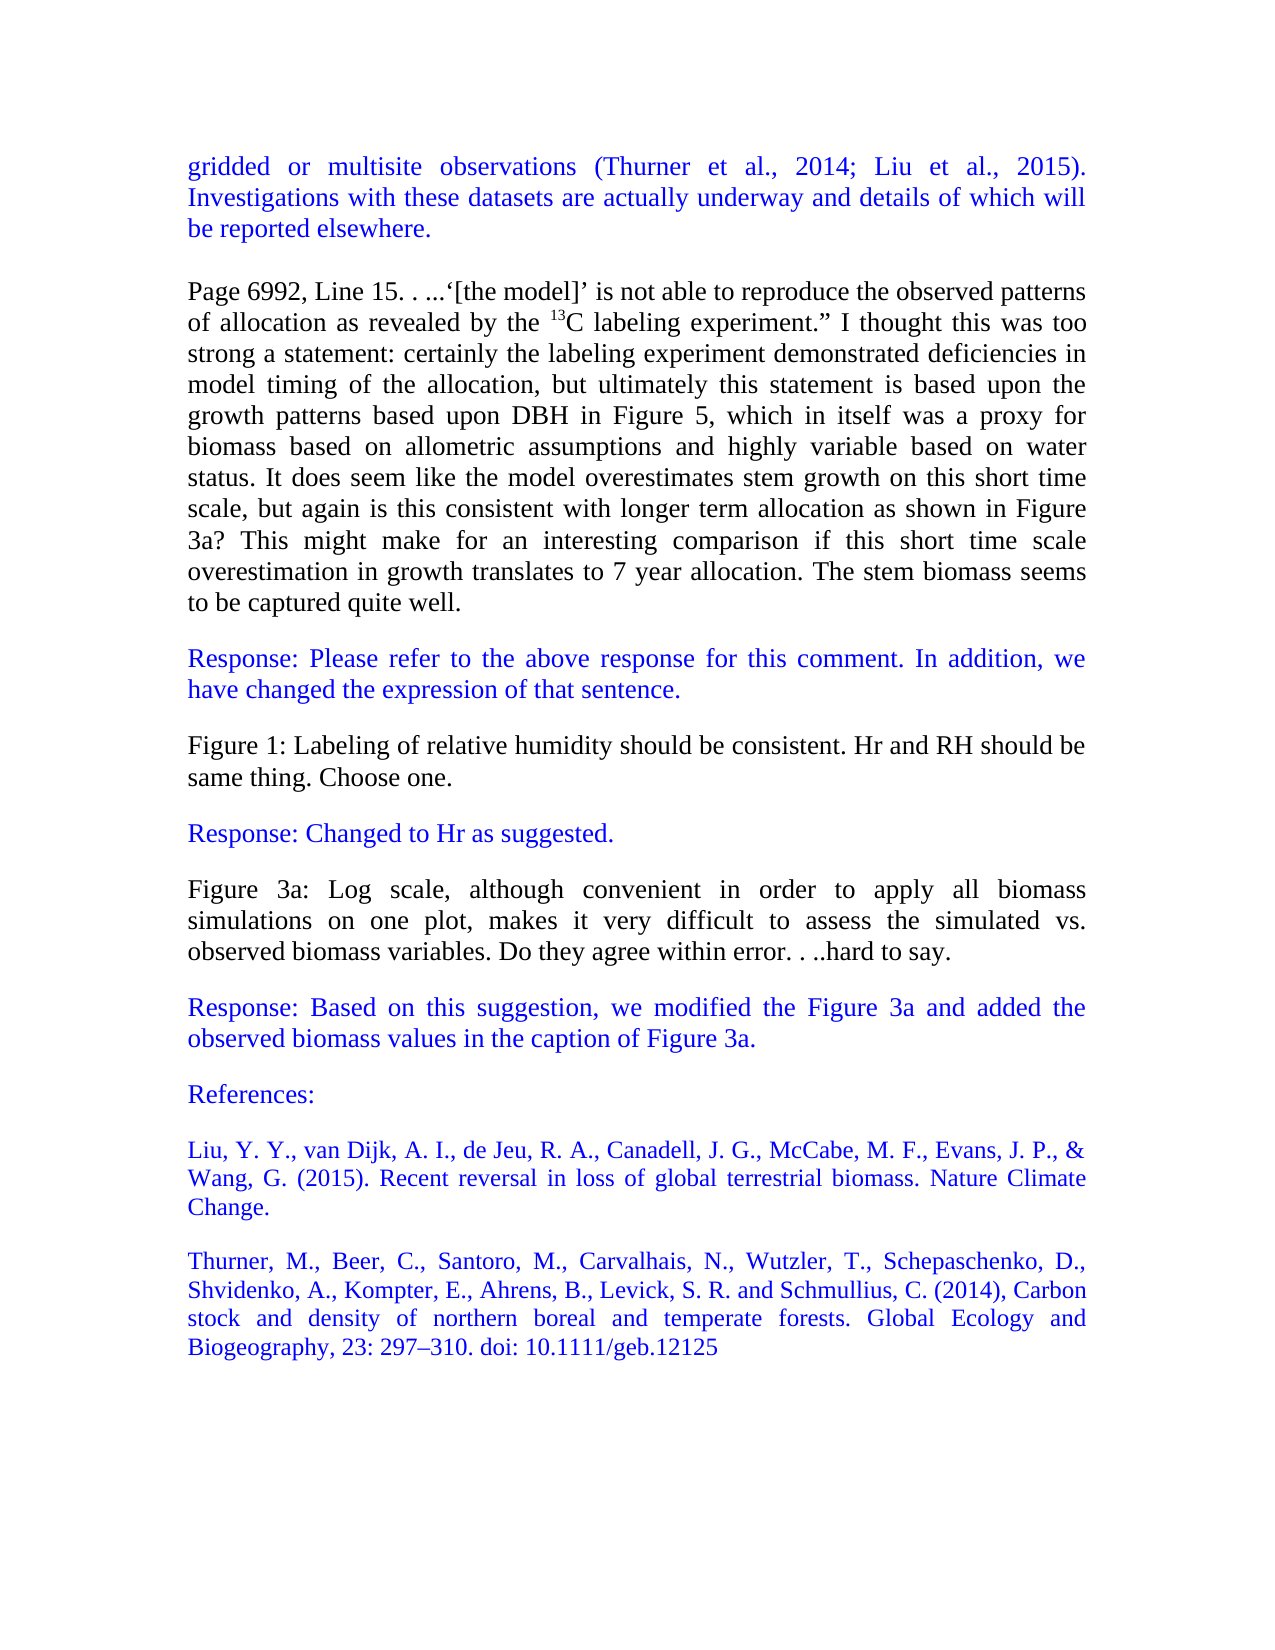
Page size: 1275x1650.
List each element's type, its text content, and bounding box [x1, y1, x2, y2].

text Response: Please refer to the above response for this comment. In addition, we have changed the expression of that sentence. [187, 642, 1087, 704]
text References: [187, 1079, 1087, 1110]
text Response: Changed to Hr as suggested. [187, 817, 1087, 848]
text Thurner, M., Beer, C., Santoro, M., Carvalhais, N., Wutzler, T., Schepaschenko, D., Shvidenko, A., Kompter, E., Ahrens, B., Levick, S. R. and Schmullius, C. (2014), Carbon stock and density of northern boreal and temperate forests. Global Ecology and Biogeography, 23: 297–310. doi: 10.1111/geb.12125 [187, 1246, 1087, 1361]
text Page 6992, Line 15. . ...‘[the model]’ is not able to reproduce the observed patterns of allocation as revealed by the 13C labeling experiment.” I thought this was too strong a statement: certainly the labeling experiment demonstrated deficiencies in model timing of the allocation, but ultimately this statement is based upon the growth patterns based upon DBH in Figure 5, which in itself was a proxy for biomass based on allometric assumptions and highly variable based on water status. It does seem like the model overestimates stem growth on this short time scale, but again is this consistent with longer term allocation as shown in Figure 3a? This might make for an interesting comparison if this short time scale overestimation in growth translates to 7 year allocation. The stem biomass seems to be captured quite well. [187, 274, 1087, 617]
text Figure 1: Labeling of relative humidity should be consistent. Hr and RH should be same thing. Choose one. [187, 729, 1087, 792]
text Figure 3a: Log scale, although convenient in order to apply all biomass simulations on one plot, makes it very difficult to assess the simulated vs. observed biomass variables. Do they agree within error. . ..hard to say. [187, 873, 1087, 966]
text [187, 150, 1087, 243]
text Response: Based on this suggestion, we modified the Figure 3a and added the observed biomass values in the caption of Figure 3a. [187, 991, 1087, 1054]
text Liu, Y. Y., van Dijk, A. I., de Jeu, R. A., Canadell, J. G., McCabe, M. F., Evans, J. P., & Wang, G. (2015). Recent reversal in loss of global terrestrial biomass. Nature Climate Change. [187, 1135, 1087, 1221]
